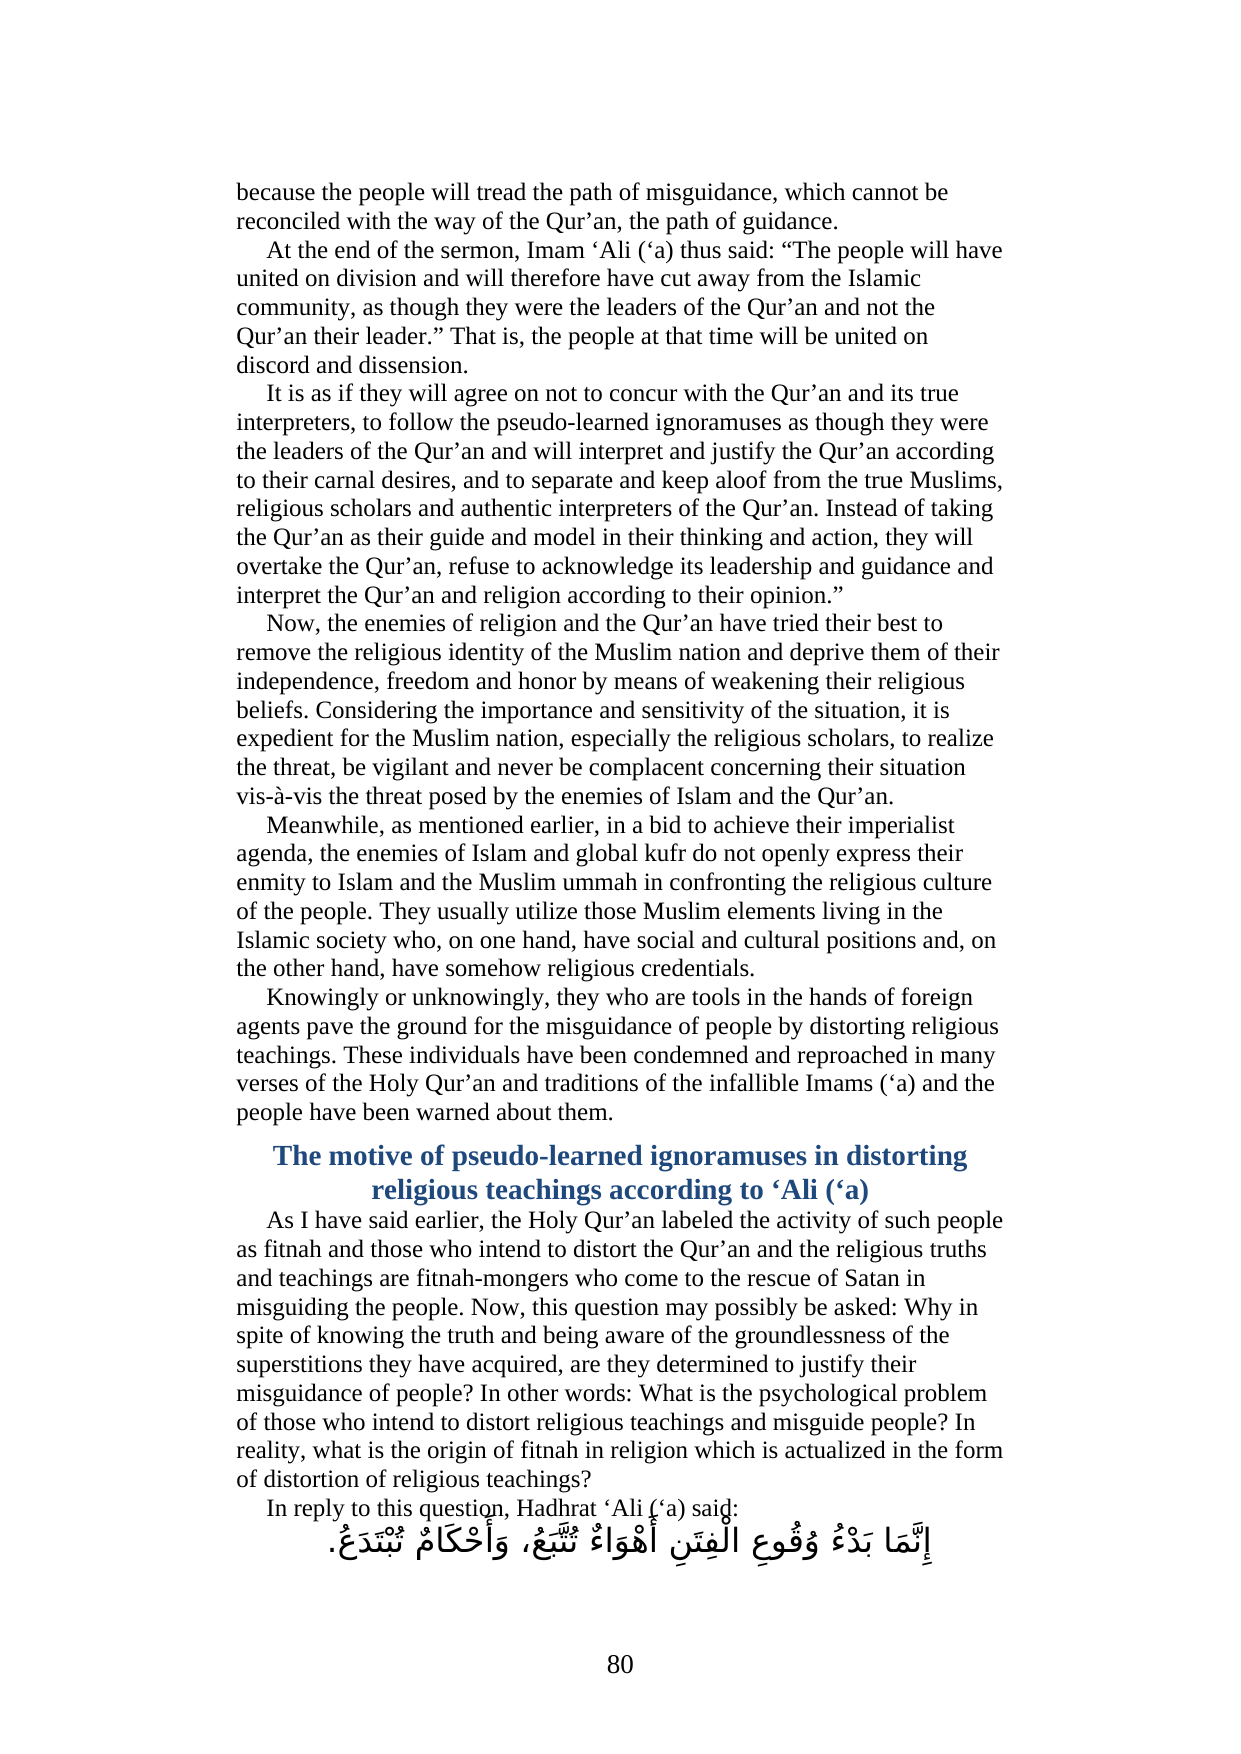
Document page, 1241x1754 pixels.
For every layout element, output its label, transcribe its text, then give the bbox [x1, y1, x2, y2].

text Meanwhile, as mentioned earlier, in a bid to achieve their imperialist agenda, the enemies of Islam and global kufr do not openly express their enmity to Islam and the Muslim ummah in confronting the religious culture of the people. They usually utilize those Muslim elements living in the Islamic society who, on one hand, have social and cultural positions and, on the other hand, have somehow religious credentials. [236, 810, 1004, 982]
subtitle The motive of pseudo-learned ignoramuses in distorting religious teachings according to ‘Ali (‘a) [236, 1138, 1004, 1206]
text At the end of the sermon, Imam ‘Ali (‘a) thus said: “The people will have united on division and will therefore have cut away from the Islamic community, as though they were the leaders of the Qur’an and not the Qur’an their leader.” That is, the people at that time will be united on discord and dissension. [236, 235, 1004, 378]
text Now, the enemies of religion and the Qur’an have tried their best to remove the religious identity of the Muslim nation and deprive them of their independence, freedom and honor by means of weakening their religious beliefs. Considering the importance and sensitivity of the situation, it is expedient for the Muslim nation, especially the religious scholars, to realize the threat, be vigilant and never be complacent concerning their situation vis-à-vis the threat posed by the enemies of Islam and the Qur’an. [236, 608, 1004, 810]
text As I have said earlier, the Holy Qur’an labeled the activity of such people as fitnah and those who intend to distort the Qur’an and the religious truths and teachings are fitnah-mongers who come to the rescue of Satan in misguiding the people. Now, this question may possibly be asked: Why in spite of knowing the truth and being aware of the groundlessness of the superstitions they have acquired, are they determined to justify their misguidance of people? In other words: What is the psychological problem of those who intend to distort religious teachings and misguide people? In reality, what is the origin of fitnah in religion which is actualized in the form of distortion of religious teachings? [236, 1206, 1004, 1493]
text It is as if they will agree on not to concur with the Qur’an and its true interpreters, to follow the pseudo-learned ignoramuses as though they were the leaders of the Qur’an and will interpret and justify the Qur’an according to their carnal desires, and to separate and keep aloof from the true Muslims, religious scholars and authentic interpreters of the Qur’an. Instead of taking the Qur’an as their guide and model in their thinking and action, they will overtake the Qur’an, refuse to acknowledge its leadership and guidance and interpret the Qur’an and religion according to their opinion.” [236, 378, 1004, 608]
text إِنَّمَا بَدْءُ وُقُوعِ الْفِتَنِ أَهْوَاءٌ تُتَّبَعُ، وَأَحْكَامٌ تُبْتَدَعُ. [236, 1522, 1004, 1561]
text Knowingly or unknowingly, they who are tools in the hands of foreign agents pave the ground for the misguidance of people by distorting religious teachings. These individuals have been condemned and reproached in many verses of the Holy Qur’an and traditions of the infallible Imams (‘a) and the people have been warned about them. [236, 982, 1004, 1126]
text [236, 177, 1004, 235]
text In reply to this question, Hadhrat ‘Ali (‘a) said: [236, 1493, 1004, 1522]
